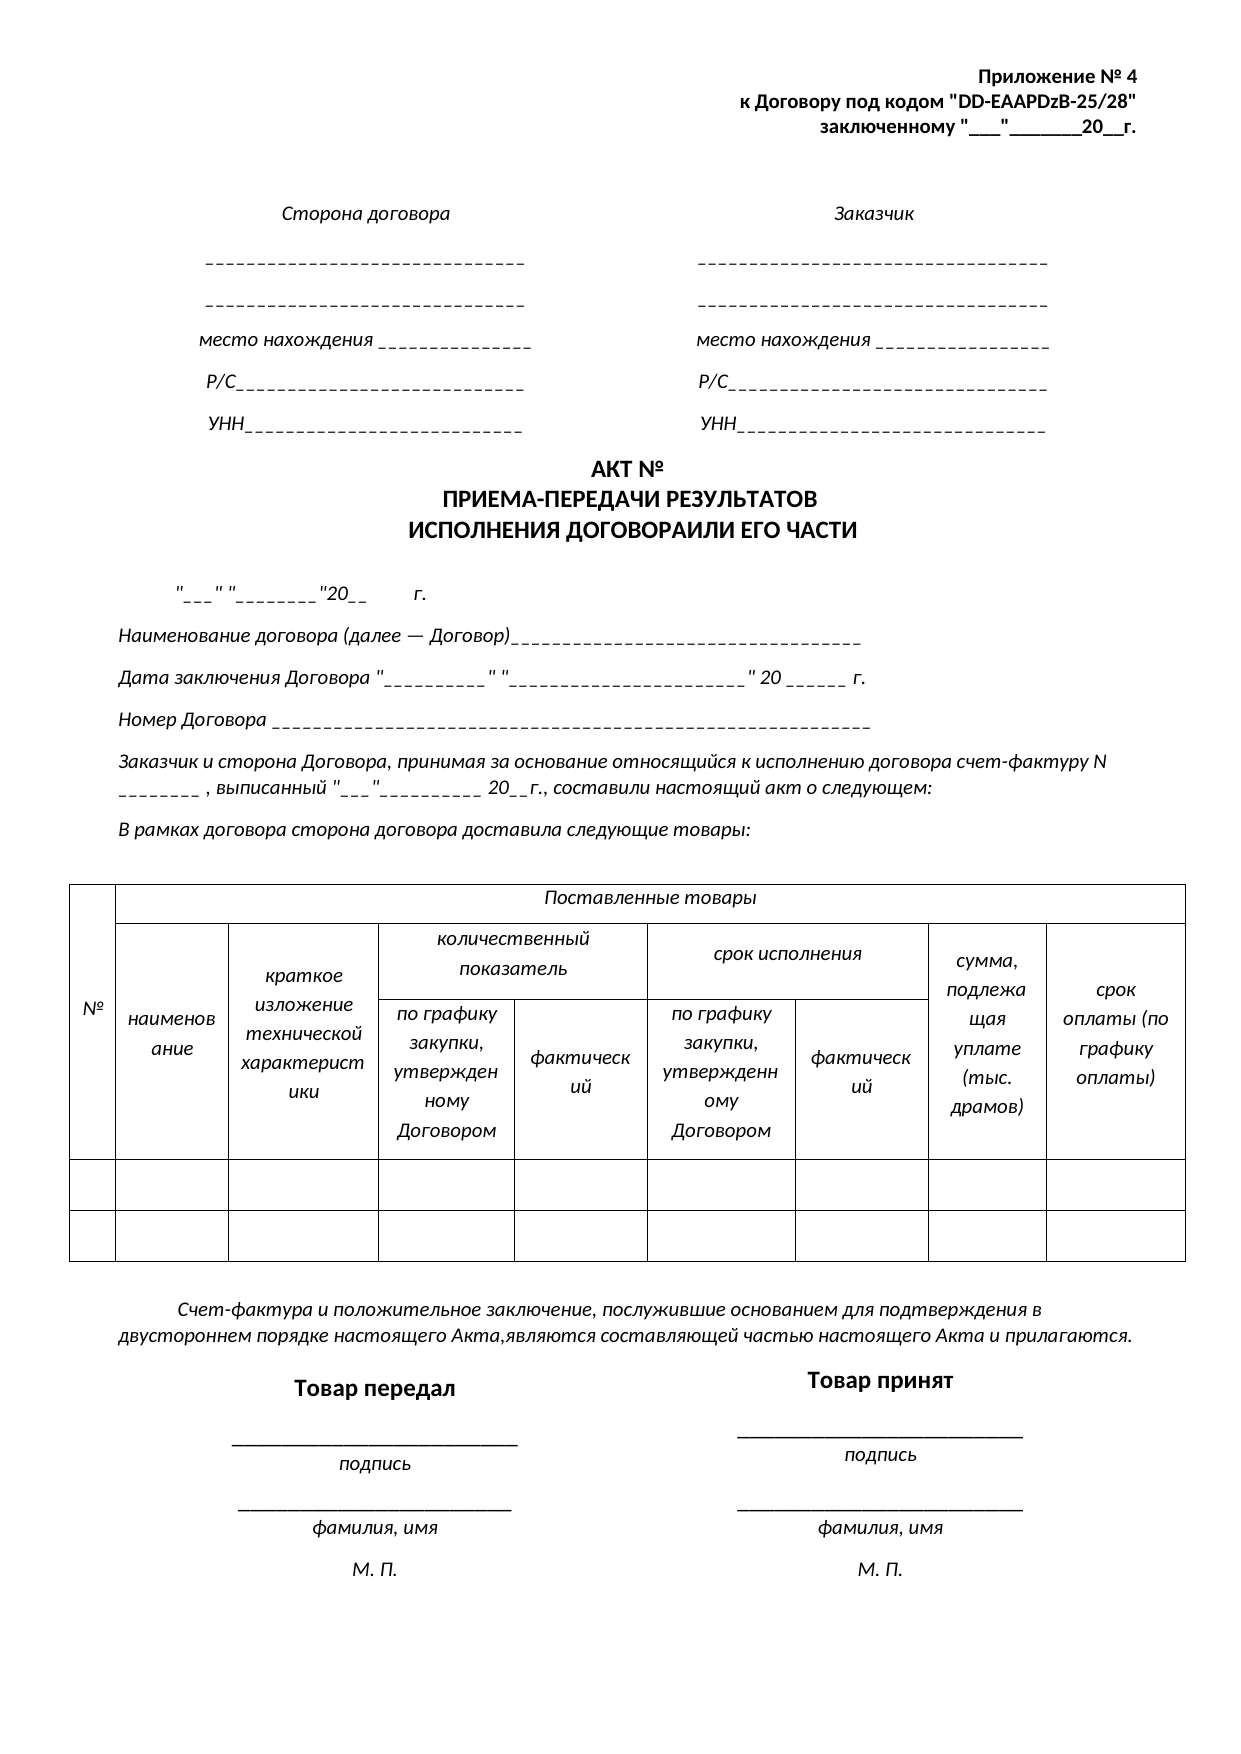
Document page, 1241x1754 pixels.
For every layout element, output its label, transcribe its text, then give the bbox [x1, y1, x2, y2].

table_cell _______________________ подпись [628, 1411, 1133, 1484]
table_cell [1047, 1160, 1185, 1210]
table_cell количественный показатель [379, 924, 647, 999]
table_cell по графику закупки, утвержденному Договором [648, 1000, 795, 1159]
text к Договору под кодом "DD-EAAPDzB-25/28" заключенному "___"_______20__г. [118, 88, 1137, 139]
table_cell фактический [515, 1000, 647, 1159]
table_cell срок исполнения [648, 924, 928, 999]
table_cell по графику закупки, утвержденному Договором [379, 1000, 514, 1159]
table_cell [379, 1160, 514, 1210]
table_header Сторона договора _______________________________ _______________________________ место нахождения _______________ Р/С____________________________ УНН___________________________ [120, 200, 612, 453]
table_cell М. П. [122, 1556, 627, 1598]
table_cell [229, 1160, 378, 1210]
table_header Товар принят [628, 1364, 1133, 1411]
table_header Поставленные товары [116, 885, 1185, 922]
table_cell _______________________ подпись [122, 1411, 627, 1484]
text Дата заключения Договора "__________" "_______________________" 20 ______ г. [118, 664, 1137, 690]
table_cell сумма, подлежащая уплате (тыс. драмов) [929, 924, 1046, 1159]
table_header Заказчик __________________________________ __________________________________ место нахождения _________________ Р/С_______________________________ УНН______________________________ [612, 200, 1135, 453]
table_cell [70, 1160, 115, 1210]
table_cell [648, 1160, 795, 1210]
text "___" "________"20__ г. [118, 580, 1137, 606]
table_cell [116, 1211, 228, 1261]
table_cell [1047, 1211, 1185, 1261]
text Наименование договора (далее — Договор)__________________________________ [118, 622, 1137, 648]
table_cell [515, 1160, 647, 1210]
text Приложение № 4 [118, 63, 1137, 88]
text Заказчик и сторона Договора, принимая за основание относящийся к исполнению договора счет-фактуру N ________ , выписанный "___"__________ 20__г., составили настоящий акт о следующем: [118, 748, 1137, 799]
table_cell [379, 1211, 514, 1261]
table_cell срок оплаты (по графику оплаты) [1047, 924, 1185, 1159]
table_header № [70, 885, 115, 1159]
text Номер Договора __________________________________________________________ [118, 706, 1137, 732]
table_cell [929, 1160, 1046, 1210]
text ПРИЕМА-ПЕРЕДАЧИ РЕЗУЛЬТАТОВ ИСПОЛНЕНИЯ ДОГОВОРАИЛИ ЕГО ЧАСТИ [177, 483, 1088, 544]
table_cell [796, 1211, 928, 1261]
table_cell [116, 1160, 228, 1210]
table_cell [929, 1211, 1046, 1261]
table_cell [648, 1211, 795, 1261]
table_cell [70, 1211, 115, 1261]
table_cell краткое изложение технической характеристики [229, 924, 378, 1159]
table_cell наименование [116, 924, 228, 1159]
table_cell ______________________ фамилия, имя [122, 1484, 627, 1556]
table_cell [796, 1160, 928, 1210]
table_header Товар передал [122, 1364, 627, 1411]
table_cell _______________________ фамилия, имя [628, 1484, 1133, 1556]
table_cell М. П. [628, 1556, 1133, 1598]
text Счет-фактура и положительное заключение, послужившие основанием для подтверждения в двустороннем порядке настоящего Акта,являются составляющей частью настоящего Акта и прилагаются. [118, 1296, 1137, 1347]
table_cell фактический [796, 1000, 928, 1159]
text АКТ № [118, 453, 1137, 483]
text В рамках договора сторона договора доставила следующие товары: [118, 816, 1137, 841]
table_cell [229, 1211, 378, 1261]
table_cell [515, 1211, 647, 1261]
